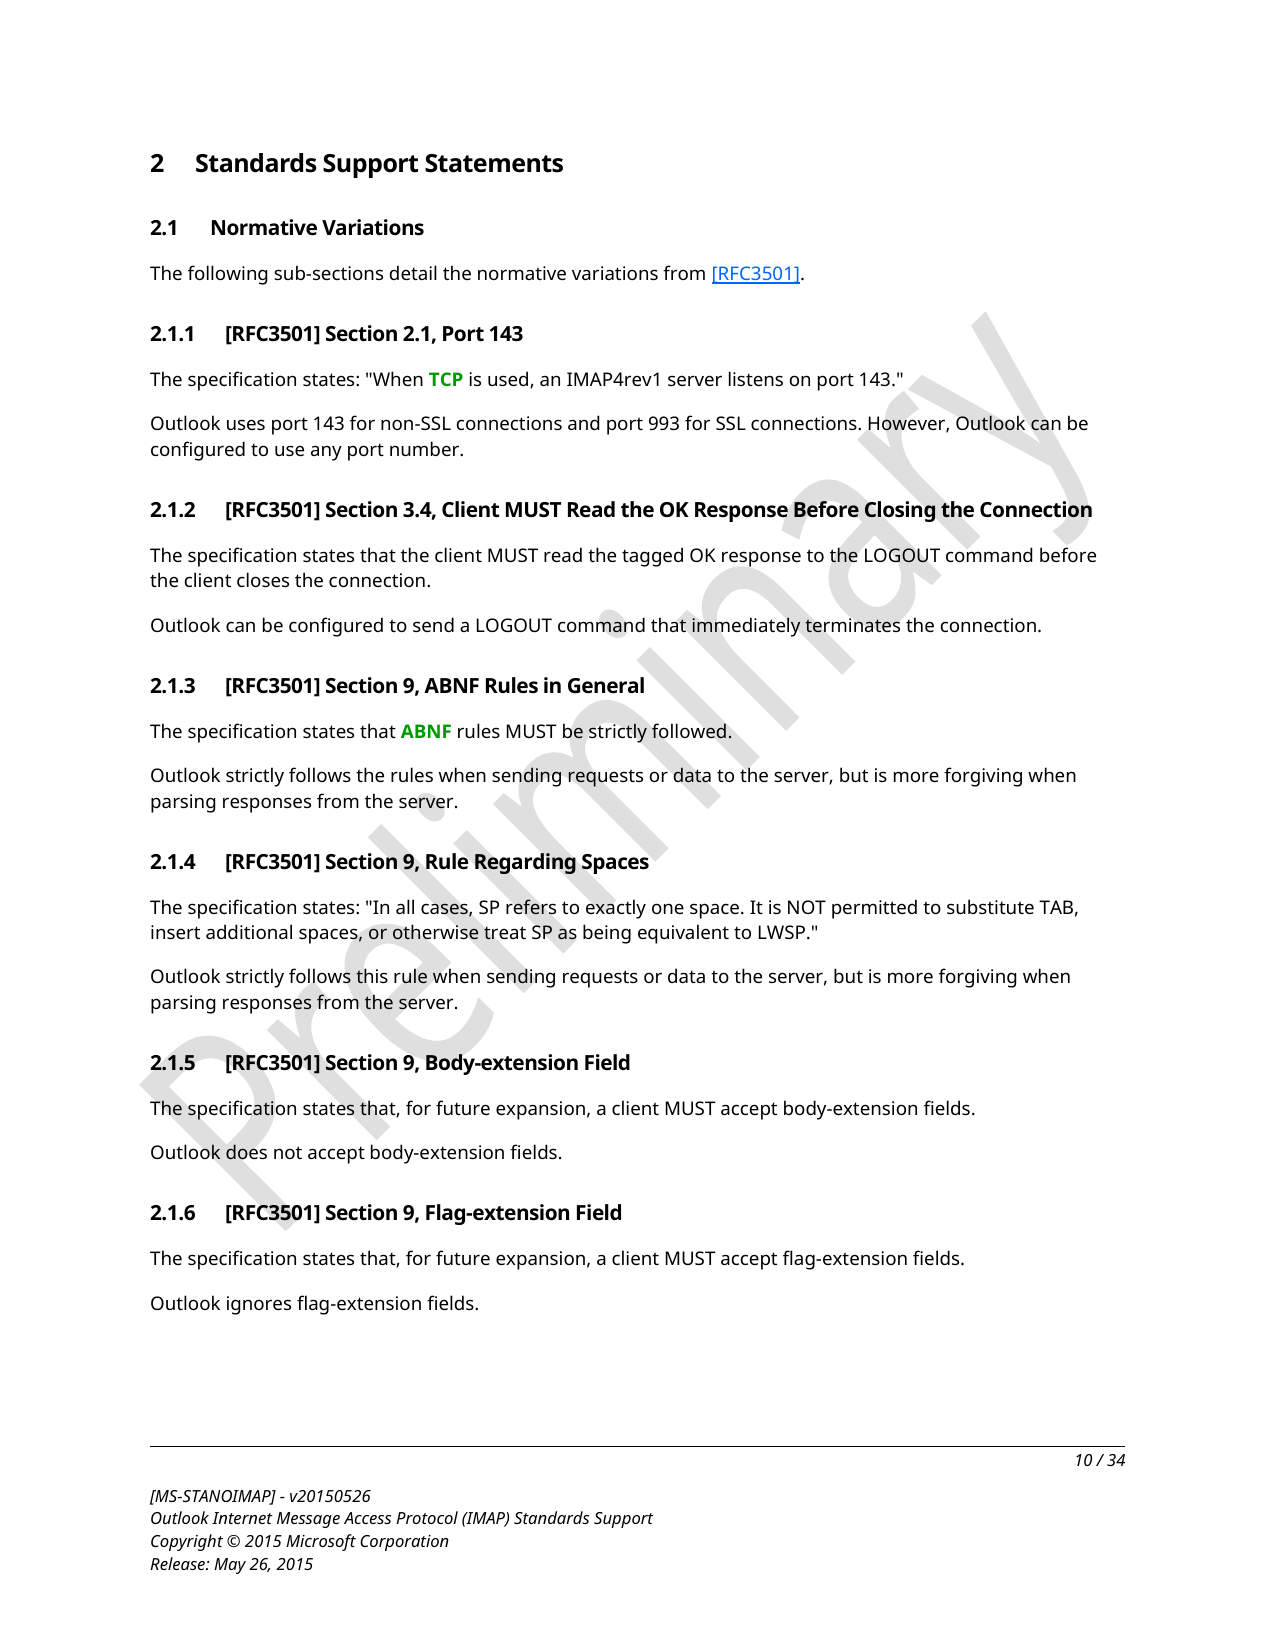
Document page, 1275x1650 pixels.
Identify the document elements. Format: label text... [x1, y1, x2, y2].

text The specification states that ABNF rules MUST be strictly followed. [150, 718, 1125, 744]
subtitle [RFC3501] Section 9, Rule Regarding Spaces [150, 847, 1125, 875]
text Outlook strictly follows the rules when sending requests or data to the server, but is more forgiving when parsing responses from the server. [150, 762, 1125, 813]
text Outlook can be configured to send a LOGOUT command that immediately terminates the connection. [150, 612, 1125, 638]
subtitle [RFC3501] Section 3.4, Client MUST Read the OK Response Before Closing the Connection [150, 495, 1125, 523]
subtitle [RFC3501] Section 9, ABNF Rules in General [150, 671, 1125, 699]
subtitle Normative Variations [150, 213, 1125, 242]
text Outlook uses port 143 for non-SSL connections and port 993 for SSL connections. However, Outlook can be configured to use any port number. [150, 411, 1125, 462]
text The following sub-sections detail the normative variations from [RFC3501]. [150, 260, 1125, 286]
subtitle Standards Support Statements [150, 146, 1125, 180]
text Outlook ignores flag-extension fields. [150, 1290, 1125, 1315]
text Outlook does not accept body-extension fields. [150, 1139, 1125, 1165]
text The specification states: "In all cases, SP refers to exactly one space. It is NOT permitted to substitute TAB, insert additional spaces, or otherwise treat SP as being equivalent to LWSP." [150, 894, 1125, 945]
text Outlook strictly follows this rule when sending requests or data to the server, but is more forgiving when parsing responses from the server. [150, 964, 1125, 1015]
subtitle [RFC3501] Section 9, Body-extension Field [150, 1048, 1125, 1077]
subtitle [RFC3501] Section 9, Flag-extension Field [150, 1198, 1125, 1227]
text The specification states that, for future expansion, a client MUST accept body-extension fields. [150, 1095, 1125, 1121]
text The specification states that, for future expansion, a client MUST accept flag-extension fields. [150, 1246, 1125, 1271]
subtitle [RFC3501] Section 2.1, Port 143 [150, 319, 1125, 348]
text The specification states that the client MUST read the tagged OK response to the LOGOUT command before the client closes the connection. [150, 542, 1125, 593]
text The specification states: "When TCP is used, an IMAP4rev1 server listens on port 143." [150, 366, 1125, 392]
